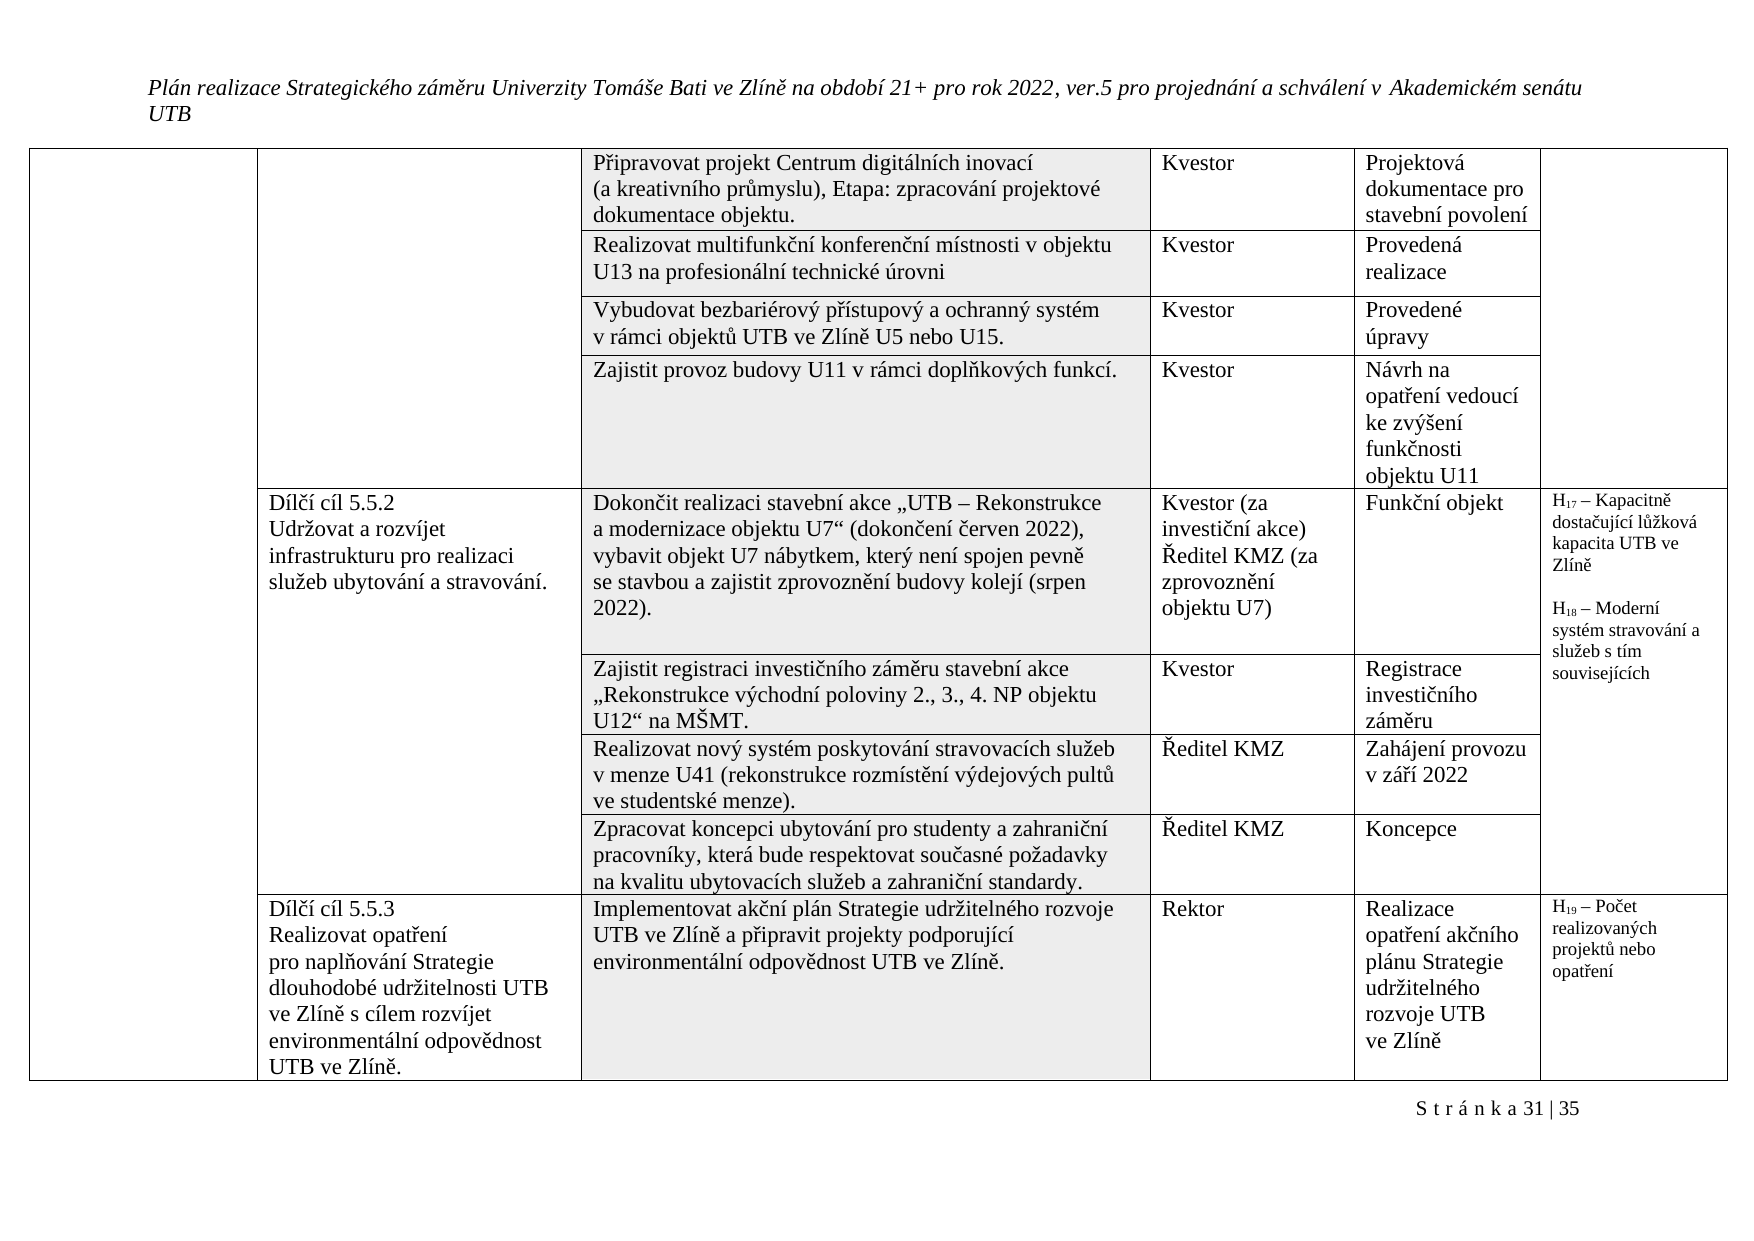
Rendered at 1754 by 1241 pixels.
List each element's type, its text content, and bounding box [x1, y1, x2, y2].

table_cell Dokončit realizaci stavební akce „UTB – Rekonstrukce a modernizace objektu U7“ (dokončení červen 2022), vybavit objekt U7 nábytkem, který není spojen pevně se stavbou a zajistit zprovoznění budovy kolejí (srpen 2022). [582, 489, 1150, 654]
table_cell Implementovat akční plán Strategie udržitelného rozvoje UTB ve Zlíně a připravit projekty podporující environmentální odpovědnost UTB ve Zlíně. [582, 895, 1150, 1079]
table_cell Připravovat projekt Centrum digitálních inovací (a kreativního průmyslu), Etapa: zpracování projektové dokumentace objektu. [582, 149, 1150, 230]
table_cell Kvestor [1151, 297, 1354, 355]
table_cell Dílčí cíl 5.5.3 Realizovat opatření pro naplňování Strategie dlouhodobé udržitelnosti UTB ve Zlíně s cílem rozvíjet environmentální odpovědnost UTB ve Zlíně. [258, 895, 581, 1079]
table_cell Projektová dokumentace pro stavební povolení [1355, 149, 1540, 230]
table_cell Ředitel KMZ [1151, 815, 1354, 894]
table_cell Zajistit registraci investičního záměru stavební akce „Rekonstrukce východní poloviny 2., 3., 4. NP objektu U12“ na MŠMT. [582, 655, 1150, 734]
table_cell Zpracovat koncepci ubytování pro studenty a zahraniční pracovníky, která bude respektovat současné požadavky na kvalitu ubytovacích služeb a zahraniční standardy. [582, 815, 1150, 894]
table_cell Realizovat multifunkční konferenční místnosti v objektu U13 na profesionální technické úrovni [582, 231, 1150, 296]
table_cell Ředitel KMZ [1151, 735, 1354, 814]
table_cell Kvestor (za investiční akce) Ředitel KMZ (za zprovoznění objektu U7) [1151, 489, 1354, 654]
table_cell Vybudovat bezbariérový přístupový a ochranný systém v rámci objektů UTB ve Zlíně U5 nebo U15. [582, 297, 1150, 355]
table_cell Registrace investičního záměru [1355, 655, 1540, 734]
table_cell H17 – Kapacitně dostačující lůžková kapacita UTB ve Zlíně H18 – Moderní systém stravování a služeb s tím souvisejících [1541, 489, 1727, 894]
table_cell Provedená realizace [1355, 231, 1540, 296]
table_cell Provedené úpravy [1355, 297, 1540, 355]
table_cell Kvestor [1151, 655, 1354, 734]
table_cell Koncepce [1355, 815, 1540, 894]
table_cell Zajistit provoz budovy U11 v rámci doplňkových funkcí. [582, 356, 1150, 488]
table_cell Zahájení provozu v září 2022 [1355, 735, 1540, 814]
table_cell Kvestor [1151, 231, 1354, 296]
table_cell Kvestor [1151, 356, 1354, 488]
table_cell Rektor [1151, 895, 1354, 1079]
table_cell Kvestor [1151, 149, 1354, 230]
table_cell Realizace opatření akčního plánu Strategie udržitelného rozvoje UTB ve Zlíně [1355, 895, 1540, 1079]
table_cell Realizovat nový systém poskytování stravovacích služeb v menze U41 (rekonstrukce rozmístění výdejových pultů ve studentské menze). [582, 735, 1150, 814]
table_cell Dílčí cíl 5.5.2 Udržovat a rozvíjet infrastrukturu pro realizaci služeb ubytování a stravování. [258, 489, 581, 894]
table_cell Návrh na opatření vedoucí ke zvýšení funkčnosti objektu U11 [1355, 356, 1540, 488]
table_cell H19 – Počet realizovaných projektů nebo opatření [1541, 895, 1727, 1079]
table_cell Funkční objekt [1355, 489, 1540, 654]
